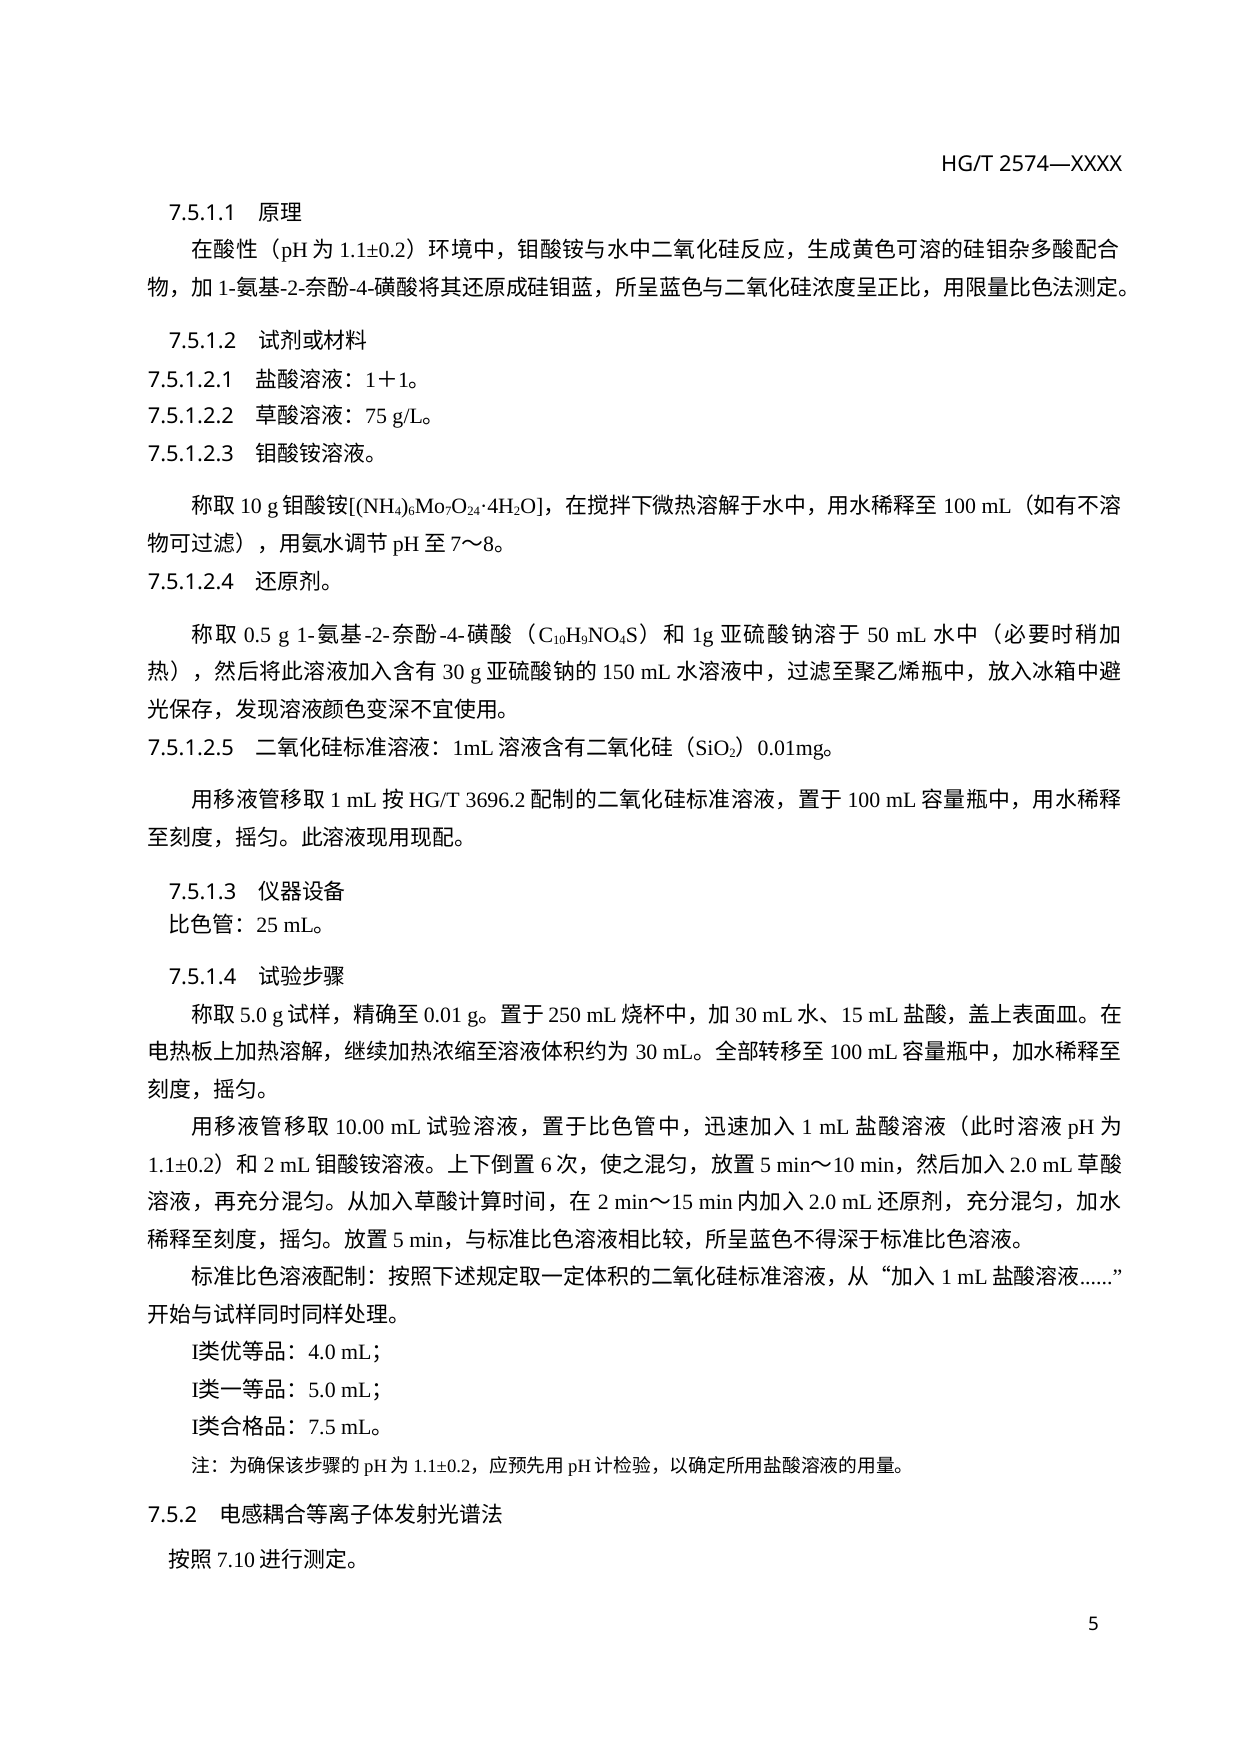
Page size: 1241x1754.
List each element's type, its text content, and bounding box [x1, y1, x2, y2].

text 用移液管移取10.00 mL试验溶液，置于比色管中，迅速加入1 mL盐酸溶液（此时溶液pH为1.1±0.2）和2 mL钼酸铵溶液。上下倒置6次，使之混匀，放置5 min～10 min，然后加入2.0 mL草酸溶液，再充分混匀。从加入草酸计算时间，在2 min～15 min内加入2.0 mL还原剂，充分混匀，加水稀释至刻度，摇匀。放置5 min，与标准比色溶液相比较，所呈蓝色不得深于标准比色溶液。 [148, 1105, 1122, 1255]
text 称取5.0 g试样，精确至0.01 g。置于250 mL烧杯中，加30 mL水、15 mL盐酸，盖上表面皿。在电热板上加热溶解，继续加热浓缩至溶液体积约为30 mL。全部转移至100 mL容量瓶中，加水稀释至刻度，摇匀。 [148, 992, 1122, 1105]
text 标准比色溶液配制：按照下述规定取一定体积的二氧化硅标准溶液，从“加入1 mL盐酸溶液......”开始与试样同时同样处理。 [148, 1255, 1122, 1330]
text 试验步骤 [148, 955, 1122, 992]
list 称取0.5 g 1-氨基-2-奈酚-4-磺酸（C10H9NO4S）和1g亚硫酸钠溶于50 mL水中（必要时稍加热），然后将此溶液加入含有30 g亚硫酸钠的150 mL水溶液中，过滤至聚乙烯瓶中，放入冰箱中避光保存，发现溶液颜色变深不宜使用。 [148, 612, 1122, 724]
text 二氧化硅标准溶液：1mL溶液含有二氧化硅（SiO2）0.01mg。 [148, 730, 1122, 761]
text 盐酸溶液：1＋1。 [148, 362, 1122, 393]
text 原理 [148, 190, 1122, 227]
list 用移液管移取1 mL按HG/T 3696.2配制的二氧化硅标准溶液，置于100 mL容量瓶中，用水稀释至刻度，摇匀。此溶液现用现配。 [148, 778, 1122, 853]
text I类合格品：7.5 mL。 [148, 1405, 1122, 1442]
text 电感耦合等离子体发射光谱法 [148, 1492, 1122, 1530]
text 试剂或材料 [148, 319, 1122, 356]
text 草酸溶液：75 g/L。 [148, 398, 1122, 430]
text I类一等品：5.0 mL； [148, 1367, 1122, 1405]
text 按照7.10进行测定。 [148, 1542, 1122, 1574]
text 在酸性（pH为1.1±0.2）环境中，钼酸铵与水中二氧化硅反应，生成黄色可溶的硅钼杂多酸配合物，加1-氨基-2-奈酚-4-磺酸将其还原成硅钼蓝，所呈蓝色与二氧化硅浓度呈正比，用限量比色法测定。 [148, 227, 1122, 302]
text I类优等品：4.0 mL； [148, 1330, 1122, 1367]
text 仪器设备 [148, 869, 1122, 907]
text 注：为确保该步骤的pH为1.1±0.2，应预先用pH计检验，以确定所用盐酸溶液的用量。 [148, 1442, 1122, 1480]
list 称取10 g钼酸铵[(NH4)6Mo7O24·4H2O]，在搅拌下微热溶解于水中，用水稀释至100 mL（如有不溶物可过滤），用氨水调节pH至7～8。 [148, 484, 1122, 559]
text 钼酸铵溶液。 [148, 436, 1122, 467]
text 还原剂。 [148, 564, 1122, 596]
text 比色管：25 mL。 [148, 907, 1122, 938]
